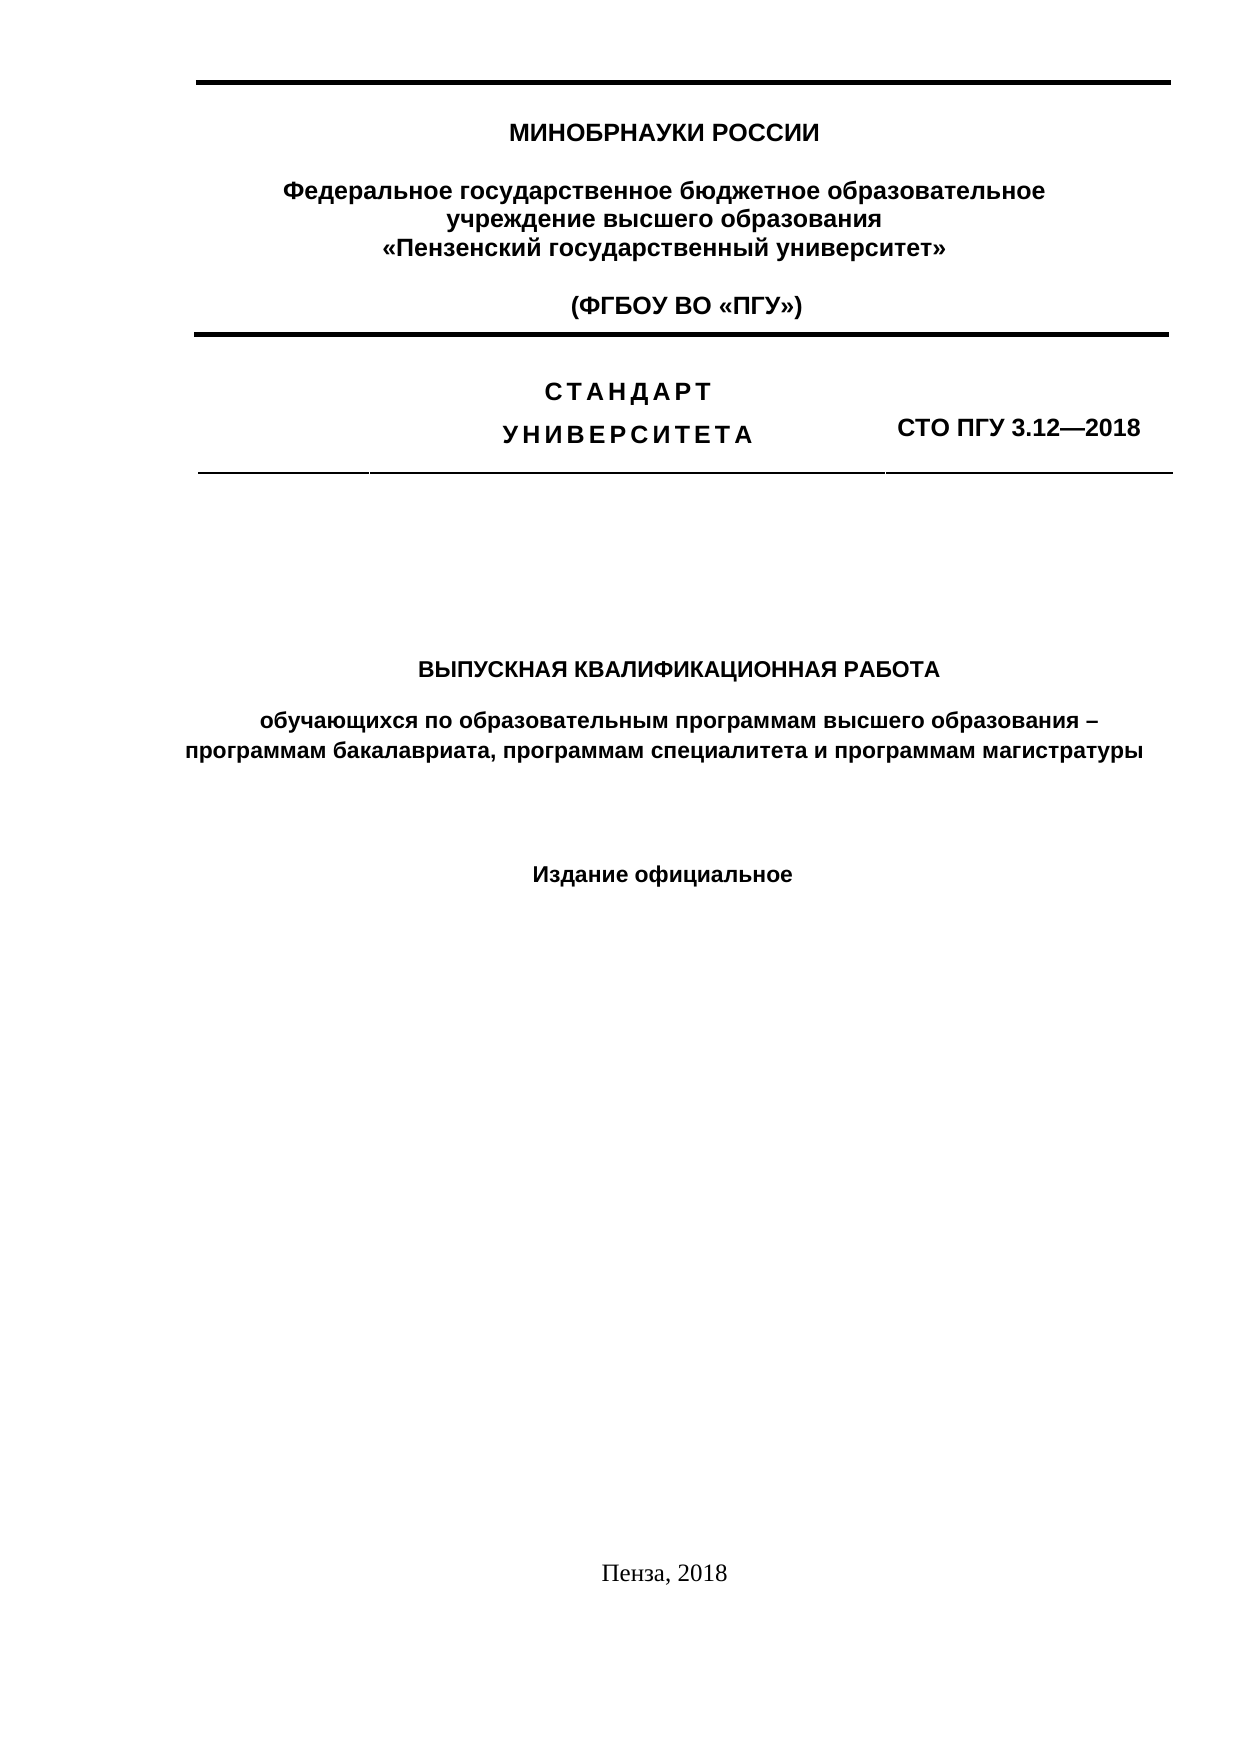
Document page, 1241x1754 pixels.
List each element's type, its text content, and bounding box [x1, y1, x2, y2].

text Федеральное государственное бюджетное образовательное [177, 176, 1152, 204]
text Издание официальное [174, 861, 1152, 887]
text обучающихся по образовательным программам высшего образования – программам бакалавриата, программам специалитета и программам магистратуры [177, 707, 1152, 763]
table_header СТАНДАРТ УНИВЕРСИТЕТА [370, 349, 885, 535]
text МИНОБРНАУКИ РОССИИ [177, 118, 1152, 147]
table_header [167, 349, 369, 535]
list Пенза, 2018 [177, 1558, 1152, 1587]
text «Пензенский государственный университет» [177, 233, 1152, 262]
text ВЫПУСКНАЯ КВАЛИФИКАЦИОННАЯ РАБОТА [177, 656, 1152, 682]
table_header СТО ПГУ 3.12—2018 [886, 349, 1181, 535]
text (ФГБОУ ВО «ПГУ») [221, 291, 1152, 319]
text учреждение высшего образования [177, 204, 1152, 233]
